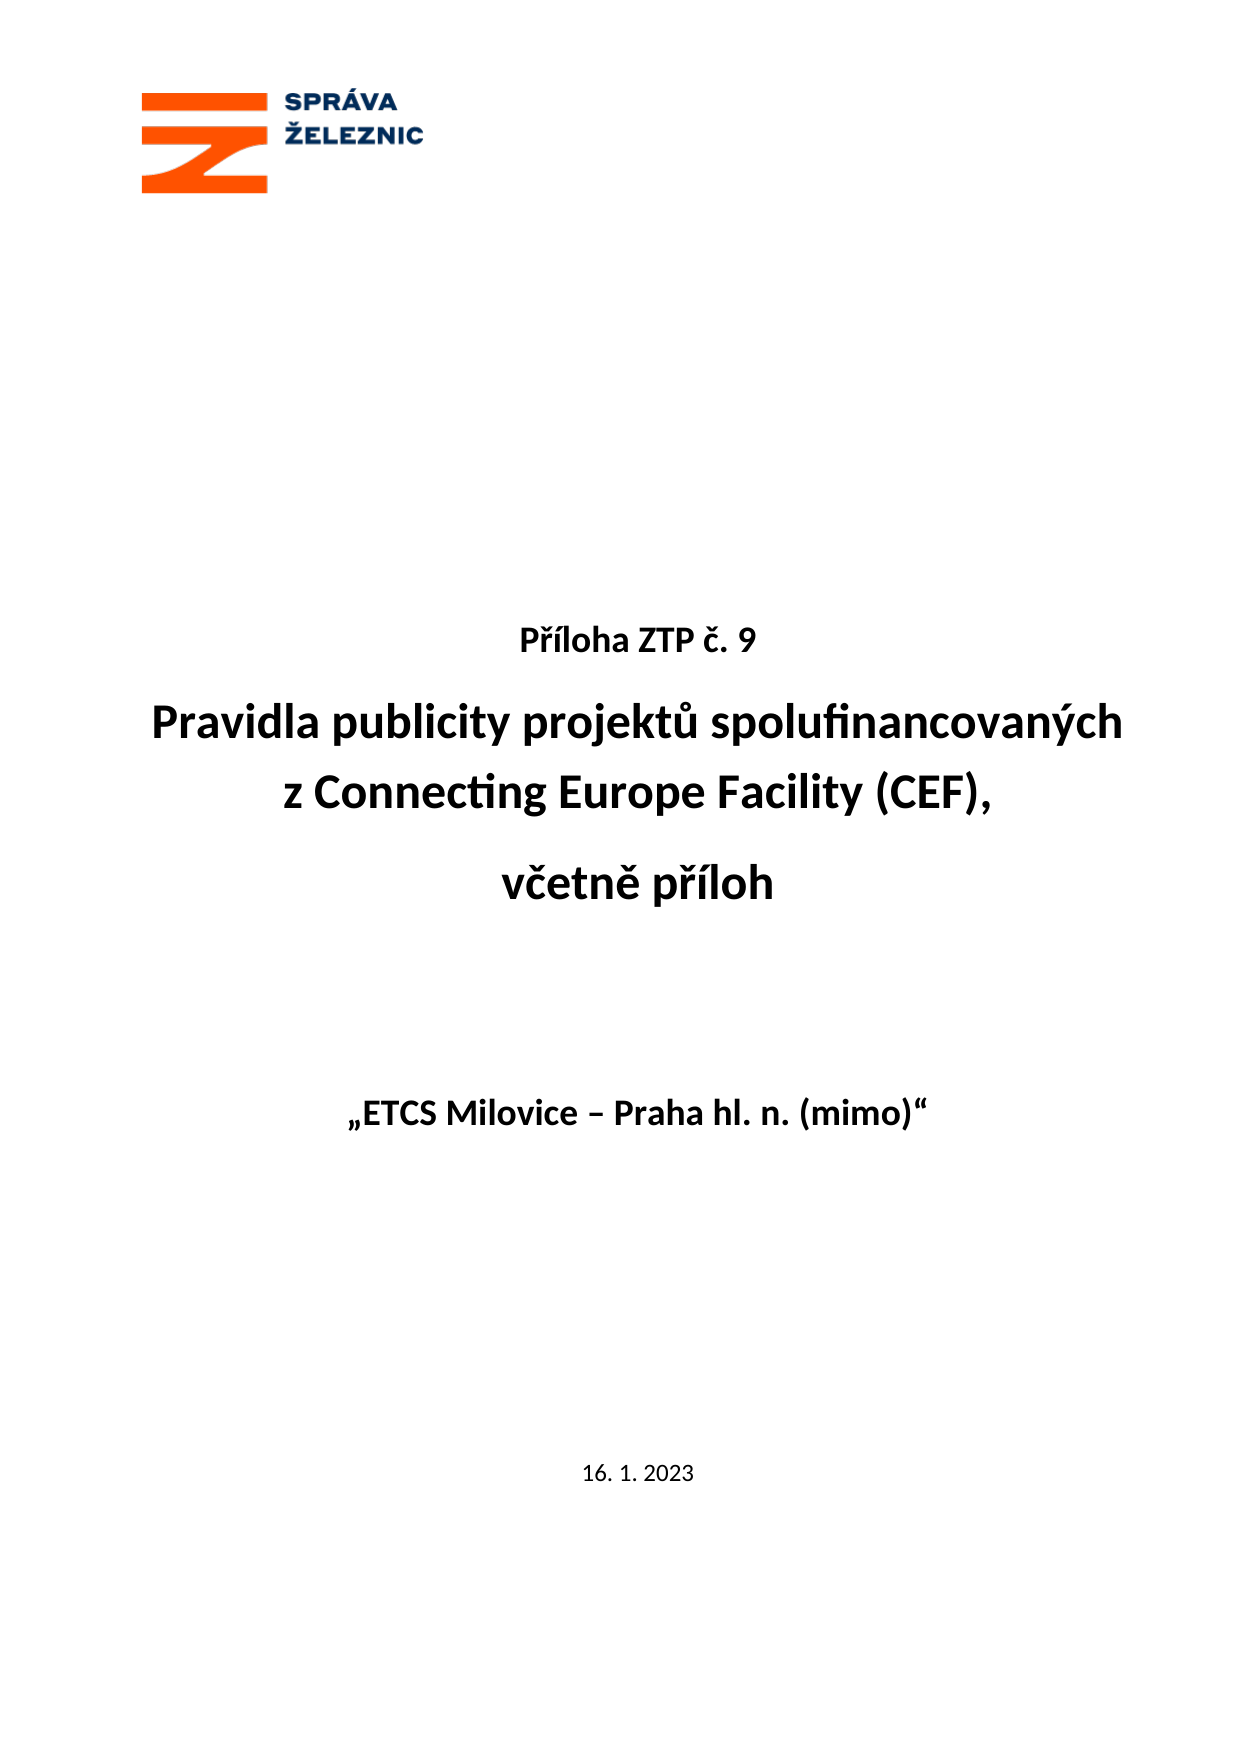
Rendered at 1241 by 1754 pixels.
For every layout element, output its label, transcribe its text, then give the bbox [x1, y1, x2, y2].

text „ETCS Milovice – Praha hl. n. (mimo)“ [142, 1089, 1134, 1135]
picture [141, 88, 424, 194]
text Pravidla publicity projektů spolufinancovaných z Connecting Europe Facility (CEF), [142, 690, 1134, 821]
text Příloha ZTP č. 9 [142, 616, 1134, 662]
text 16. 1. 2023 [142, 1457, 1134, 1487]
text včetně příloh [142, 851, 1134, 912]
